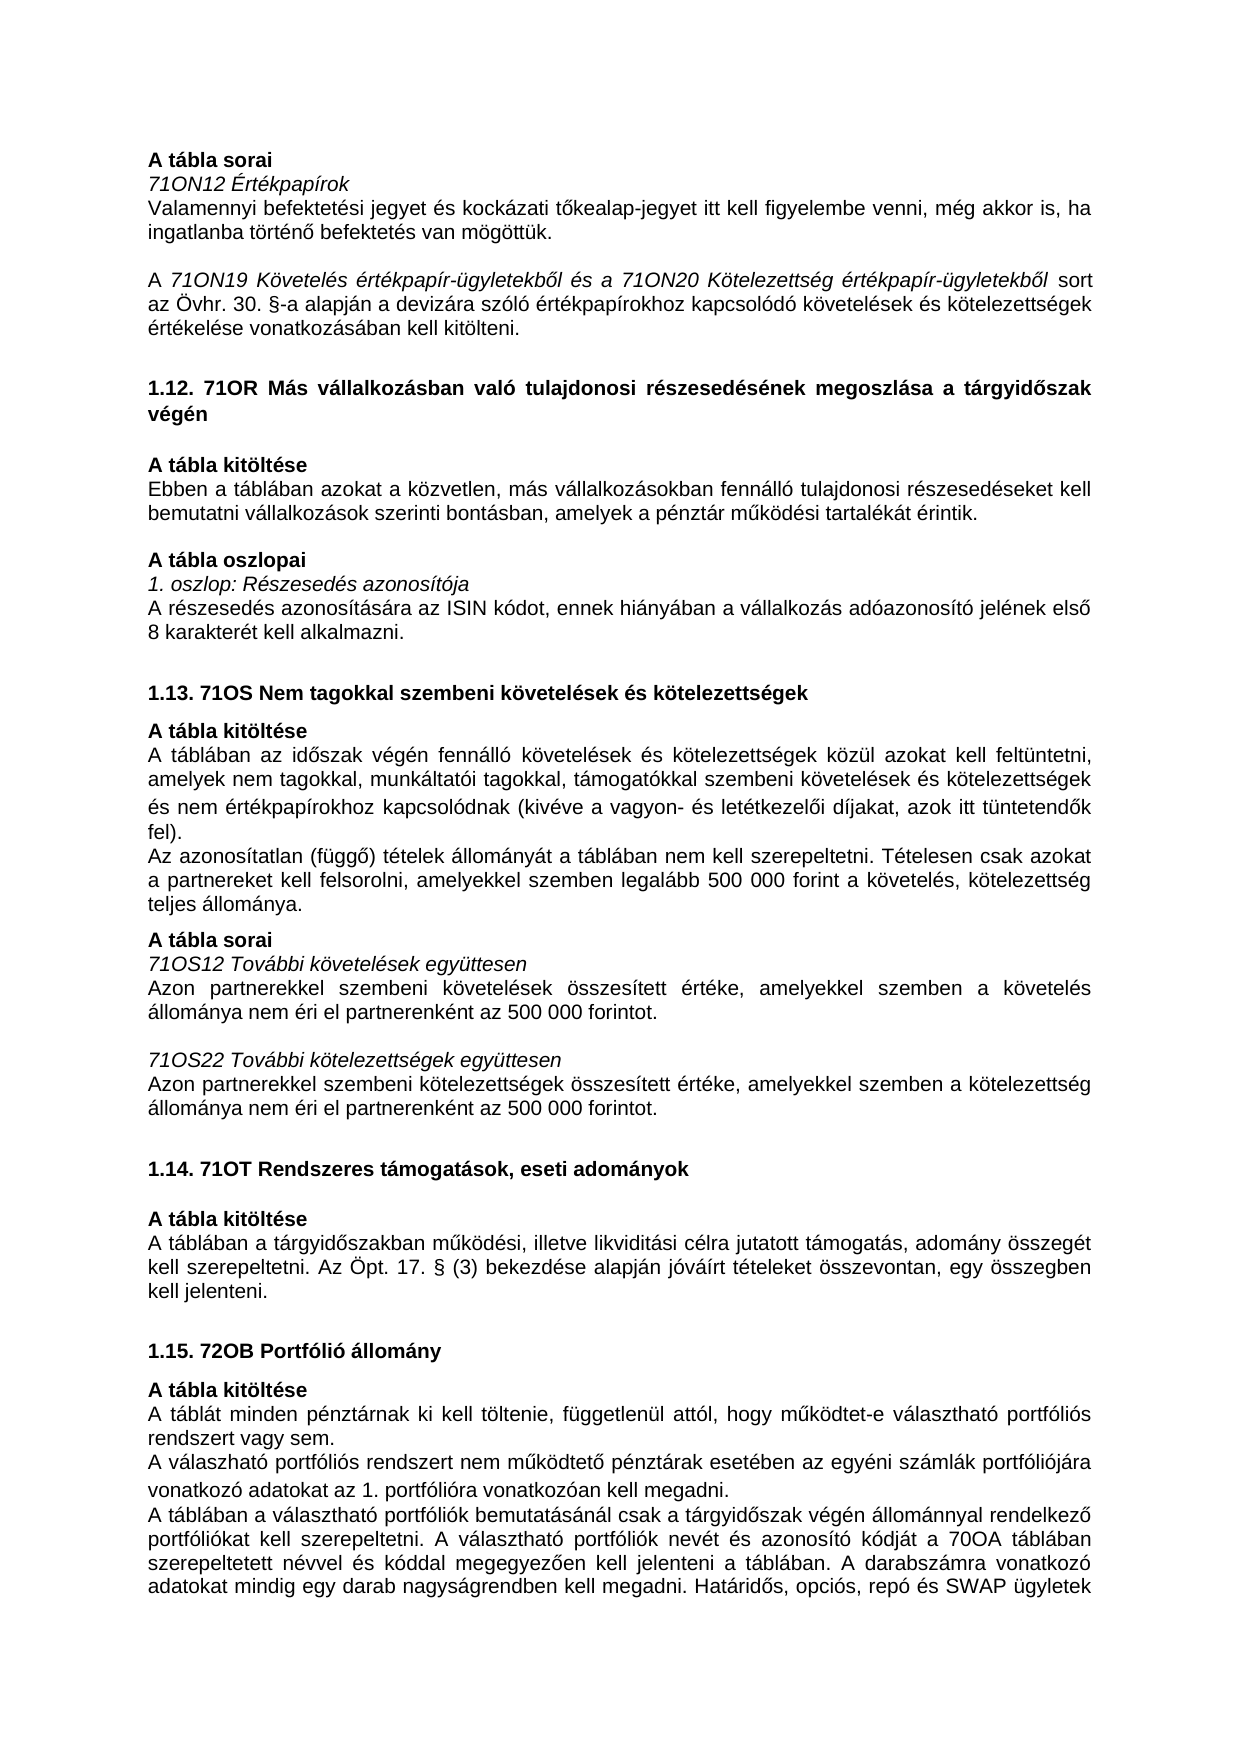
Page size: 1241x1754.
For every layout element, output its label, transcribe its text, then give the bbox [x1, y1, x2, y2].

text A tábla kitöltése [148, 1207, 1093, 1231]
text A tábla kitöltése [148, 1378, 1093, 1402]
text A válaszható portfóliós rendszert nem működtető pénztárak esetében az egyéni számlák portfóliójára vonatkozó adatokat az 1. portfólióra vonatkozóan kell megadni. [148, 1450, 1093, 1502]
text A 71ON19 Követelés értékpapír-ügyletekből és a 71ON20 Kötelezettség értékpapír-ügyletekből sort az Övhr. 30. §-a alapján a devizára szóló értékpapírokhoz kapcsolódó követelések és kötelezettségek értékelése vonatkozásában kell kitölteni. [148, 267, 1093, 339]
text 71OS22 További kötelezettségek együttesen [148, 1048, 1093, 1072]
text 1.15. 72OB Portfólió állomány [148, 1339, 1093, 1363]
text Ebben a táblában azokat a közvetlen, más vállalkozásokban fennálló tulajdonosi részesedéseket kell bemutatni vállalkozások szerinti bontásban, amelyek a pénztár működési tartalékát érintik. [148, 476, 1093, 524]
text Valamennyi befektetési jegyet és kockázati tőkealap-jegyet itt kell figyelembe venni, még akkor is, ha ingatlanba történő befektetés van mögöttük. [148, 196, 1093, 243]
text A táblában az időszak végén fennálló követelések és kötelezettségek közül azokat kell feltüntetni, amelyek nem tagokkal, munkáltatói tagokkal, támogatókkal szembeni követelések és kötelezettségek és nem értékpapírokhoz kapcsolódnak (kivéve a vagyon- és letétkezelői díjakat, azok itt tüntetendők fel). [148, 743, 1093, 844]
text Azon partnerekkel szembeni követelések összesített értéke, amelyekkel szemben a követelés állománya nem éri el partnerenként az 500 000 forintot. [148, 976, 1093, 1024]
text A táblában a tárgyidőszakban működési, illetve likviditási célra jutatott támogatás, adomány összegét kell szerepeltetni. Az Öpt. 17. § (3) bekezdése alapján jóváírt tételeket összevontan, egy összegben kell jelenteni. [148, 1231, 1093, 1303]
text Azon partnerekkel szembeni kötelezettségek összesített értéke, amelyekkel szemben a kötelezettség állománya nem éri el partnerenként az 500 000 forintot. [148, 1072, 1093, 1120]
text 71ON12 Értékpapírok [148, 172, 1093, 196]
text A tábla oszlopai [148, 548, 1093, 572]
text 1.14. 71OT Rendszeres támogatások, eseti adományok [148, 1156, 1093, 1180]
text 1.12. 71OR Más vállalkozásban való tulajdonosi részesedésének megoszlása a tárgyidőszak végén [148, 376, 1093, 426]
text 71OS12 További követelések együttesen [148, 952, 1093, 976]
text 1. oszlop: Részesedés azonosítója [148, 572, 1093, 596]
text A tábla sorai [148, 928, 1093, 952]
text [148, 1502, 1093, 1598]
text A tábla kitöltése [148, 719, 1093, 743]
text A részesedés azonosítására az ISIN kódot, ennek hiányában a vállalkozás adóazonosító jelének első 8 karakterét kell alkalmazni. [148, 596, 1093, 644]
text A táblát minden pénztárnak ki kell töltenie, függetlenül attól, hogy működtet-e választható portfóliós rendszert vagy sem. [148, 1402, 1093, 1450]
text Az azonosítatlan (függő) tételek állományát a táblában nem kell szerepeltetni. Tételesen csak azokat a partnereket kell felsorolni, amelyekkel szemben legalább 500 000 forint a követelés, kötelezettség teljes állománya. [148, 844, 1093, 916]
text 1.13. 71OS Nem tagokkal szembeni követelések és kötelezettségek [148, 681, 1093, 704]
text A tábla kitöltése [148, 452, 1093, 476]
text A tábla sorai [148, 148, 1093, 172]
